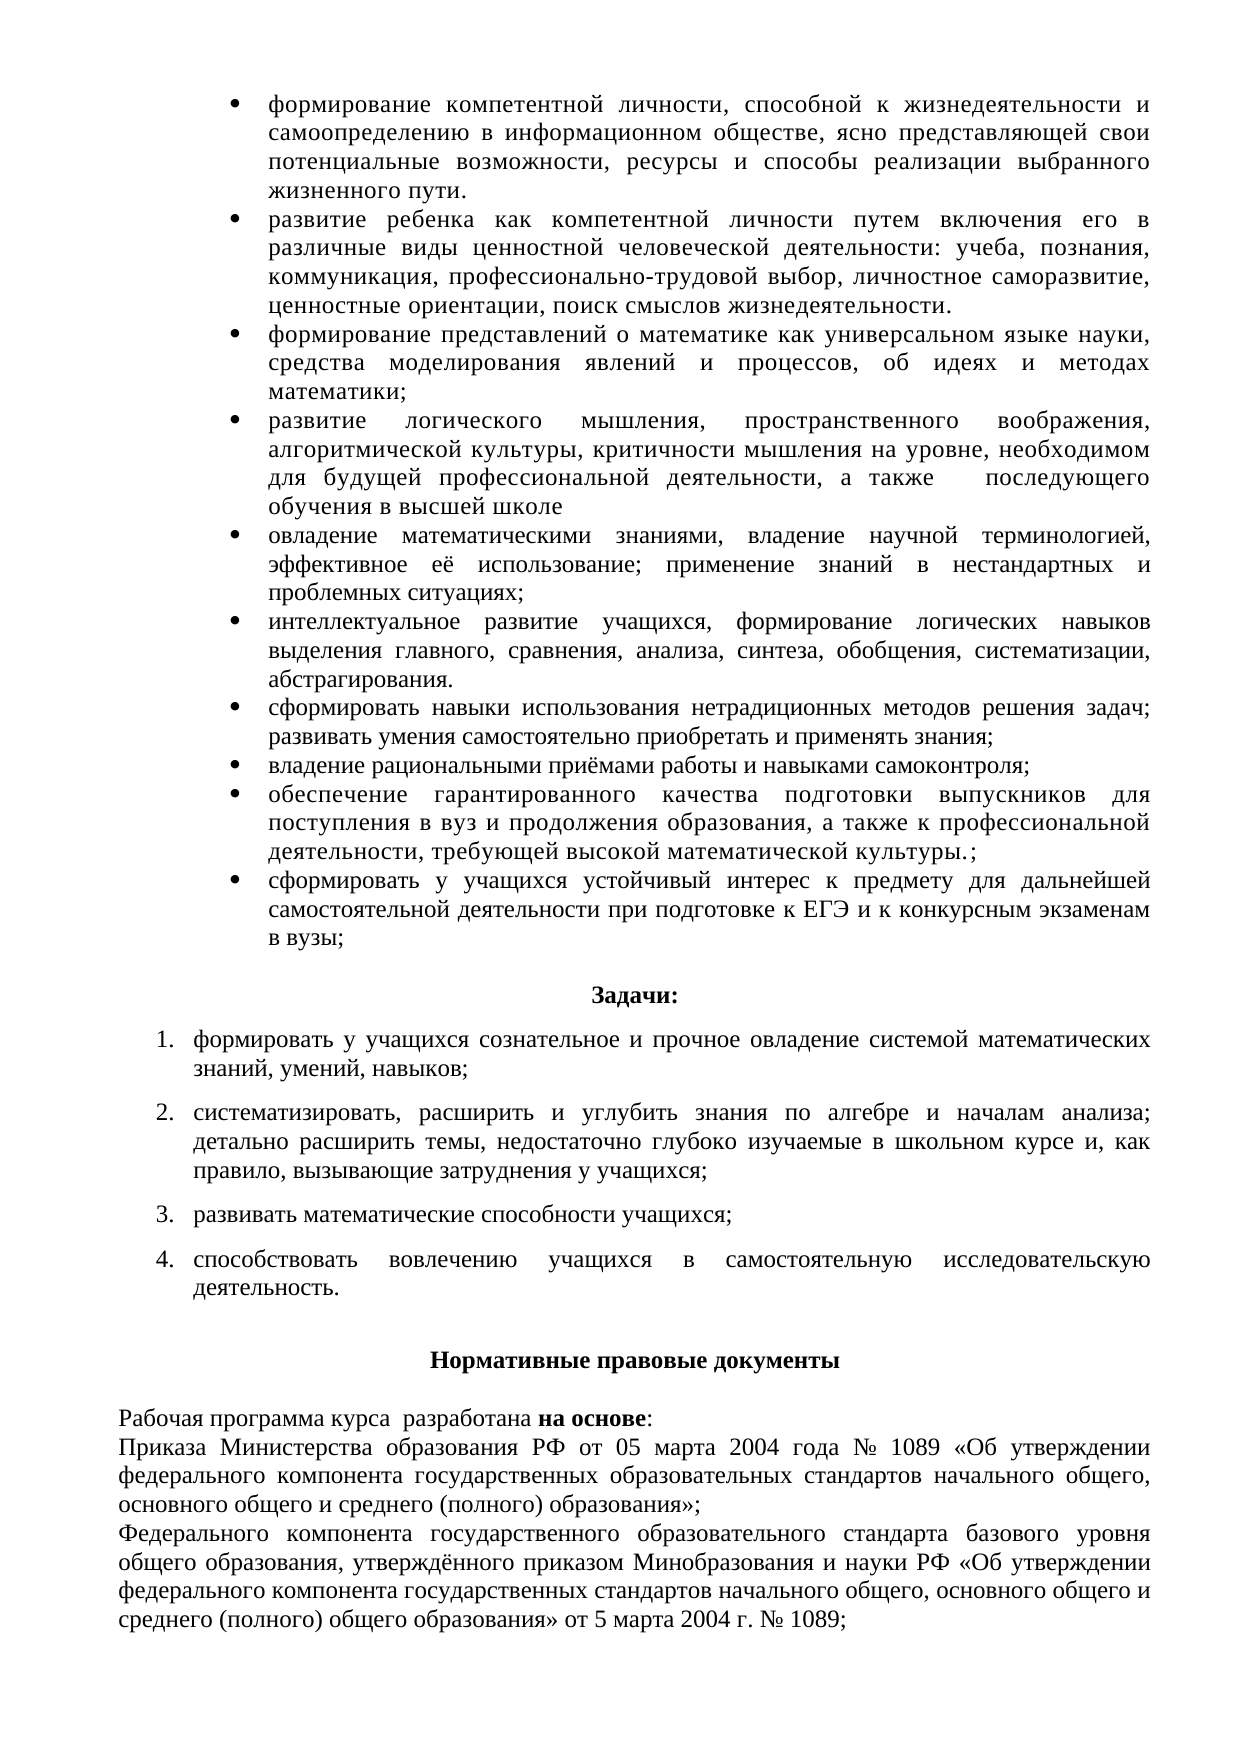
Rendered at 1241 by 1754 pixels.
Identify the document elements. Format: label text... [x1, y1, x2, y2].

text Задачи: [118, 980, 1152, 1009]
list формирование компетентной личности, способной к жизнедеятельности и самоопределению в информационном обществе, ясно представляющей свои потенциальные возможности, ресурсы и способы реализации выбранного жизненного пути. [231, 89, 1152, 204]
list владение рациональными приёмами работы и навыками самоконтроля; [231, 750, 1152, 779]
text Федерального компонента государственного образовательного стандарта базового уровня общего образования, утверждённого приказом Минобразования и науки РФ «Об утверждении федерального компонента государственных стандартов начального общего, основного общего и среднего (полного) общего образования» от 5 марта . № 1089; [118, 1518, 1152, 1633]
list овладение математическими знаниями, владение научной терминологией, эффективное её использование; применение знаний в нестандартных и проблемных ситуациях; [231, 520, 1152, 606]
list формировать у учащихся сознательное и прочное овладение системой математических знаний, умений, навыков; [156, 1024, 1152, 1082]
text Приказа Министерства образования РФ от 05 марта 2004 года № 1089 «Об утверждении федерального компонента государственных образовательных стандартов начального общего, основного общего и среднего (полного) образования»; [118, 1432, 1152, 1518]
list сформировать у учащихся устойчивый интерес к предмету для дальнейшей самостоятельной деятельности при подготовке к ЕГЭ и к конкурсным экзаменам в вузы; [231, 865, 1152, 951]
list систематизировать, расширить и углубить знания по алгебре и началам анализа; детально расширить темы, недостаточно глубоко изучаемые в школьном курсе и, как правило, вызывающие затруднения у учащихся; [156, 1097, 1152, 1184]
list способствовать вовлечению учащихся в самостоятельную исследовательскую деятельность. [156, 1244, 1152, 1301]
list развитие ребенка как компетентной личности путем включения его в различные виды ценностной человеческой деятельности: учеба, познания, коммуникация, профессионально-трудовой выбор, личностное саморазвитие, ценностные ориентации, поиск смыслов жизнедеятельности. [231, 204, 1152, 319]
list обеспечение гарантированного качества подготовки выпускников для поступления в вуз и продолжения образования, а также к профессиональной деятельности, требующей высокой математической культуры.; [231, 779, 1152, 865]
list интеллектуальное развитие учащихся, формирование логических навыков выделения главного, сравнения, анализа, синтеза, обобщения, систематизации, абстрагирования. [231, 606, 1152, 692]
list формирование представлений о математике как универсальном языке науки, средства моделирования явлений и процессов, об идеях и методах математики; [231, 319, 1152, 405]
text Рабочая программа курса разработана на основе: [118, 1403, 1152, 1432]
list сформировать навыки использования нетрадиционных методов решения задач; развивать умения самостоятельно приобретать и применять знания; [231, 692, 1152, 750]
list развивать математические способности учащихся; [156, 1199, 1152, 1228]
list развитие логического мышления, пространственного воображения, алгоритмической культуры, критичности мышления на уровне, необходимом для будущей профессиональной деятельности, а также последующего обучения в высшей школе [231, 405, 1152, 520]
text Нормативные правовые документы [118, 1346, 1152, 1374]
